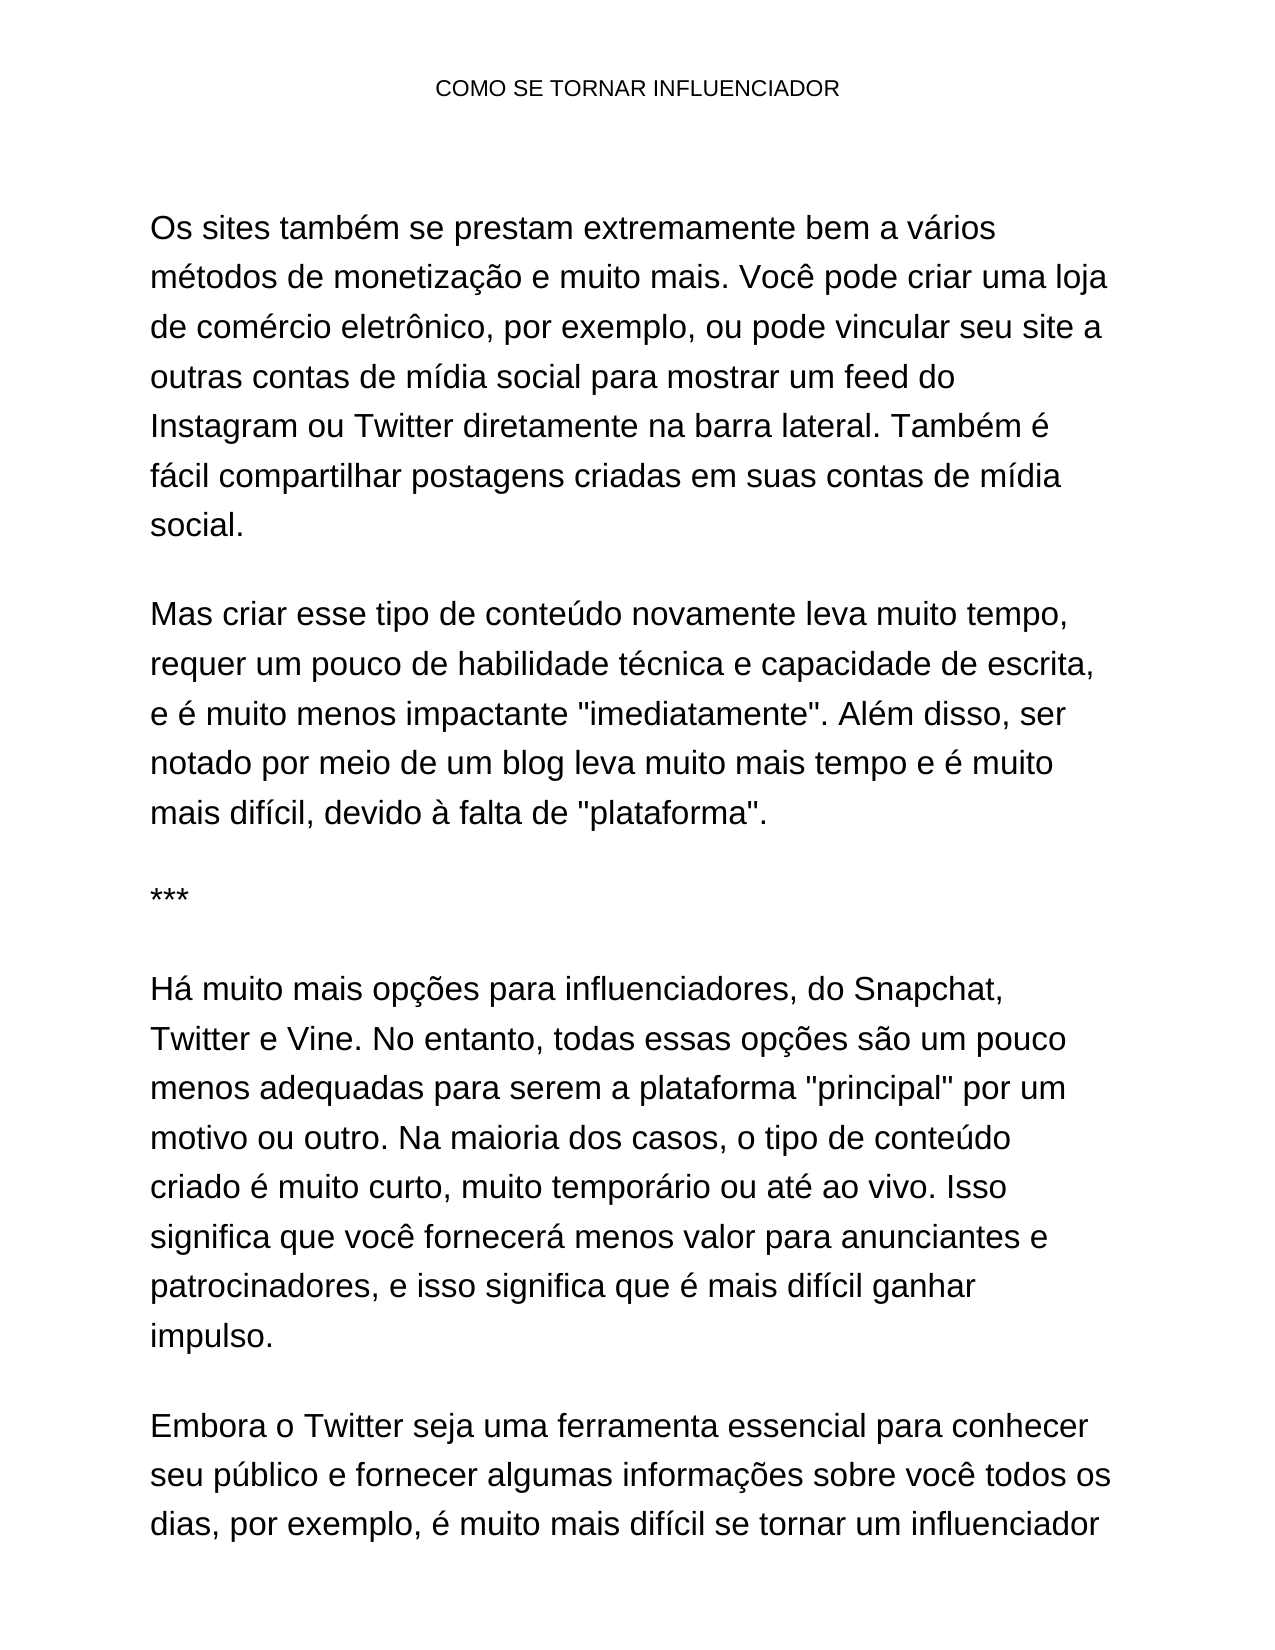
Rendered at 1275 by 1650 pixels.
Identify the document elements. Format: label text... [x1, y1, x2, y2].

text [150, 1406, 1114, 1542]
text Os sites também se prestam extremamente bem a vários métodos de monetização e muito mais. Você pode criar uma loja de comércio eletrônico, por exemplo, ou pode vincular seu site a outras contas de mídia social para mostrar um feed do Instagram ou Twitter diretamente na barra lateral. Também é fácil compartilhar postagens criadas em suas contas de mídia social. [150, 208, 1110, 544]
text Há muito mais opções para influenciadores, do Snapchat, Twitter e Vine. No entanto, todas essas opções são um pouco menos adequadas para serem a plataforma "principal" por um motivo ou outro. Na maioria dos casos, o tipo de conteúdo criado é muito curto, muito temporário ou até ao vivo. Isso significa que você fornecerá menos valor para anunciantes e patrocinadores, e isso significa que é mais difícil ganhar impulso. [150, 969, 1102, 1354]
text *** [150, 880, 1125, 918]
text Mas criar esse tipo de conteúdo novamente leva muito tempo, requer um pouco de habilidade técnica e capacidade de escrita, e é muito menos impactante "imediatamente". Além disso, ser notado por meio de um blog leva muito mais tempo e é muito mais difícil, devido à falta de "plataforma". [150, 594, 1117, 831]
text COMO SE TORNAR INFLUENCIADOR [150, 75, 1125, 102]
